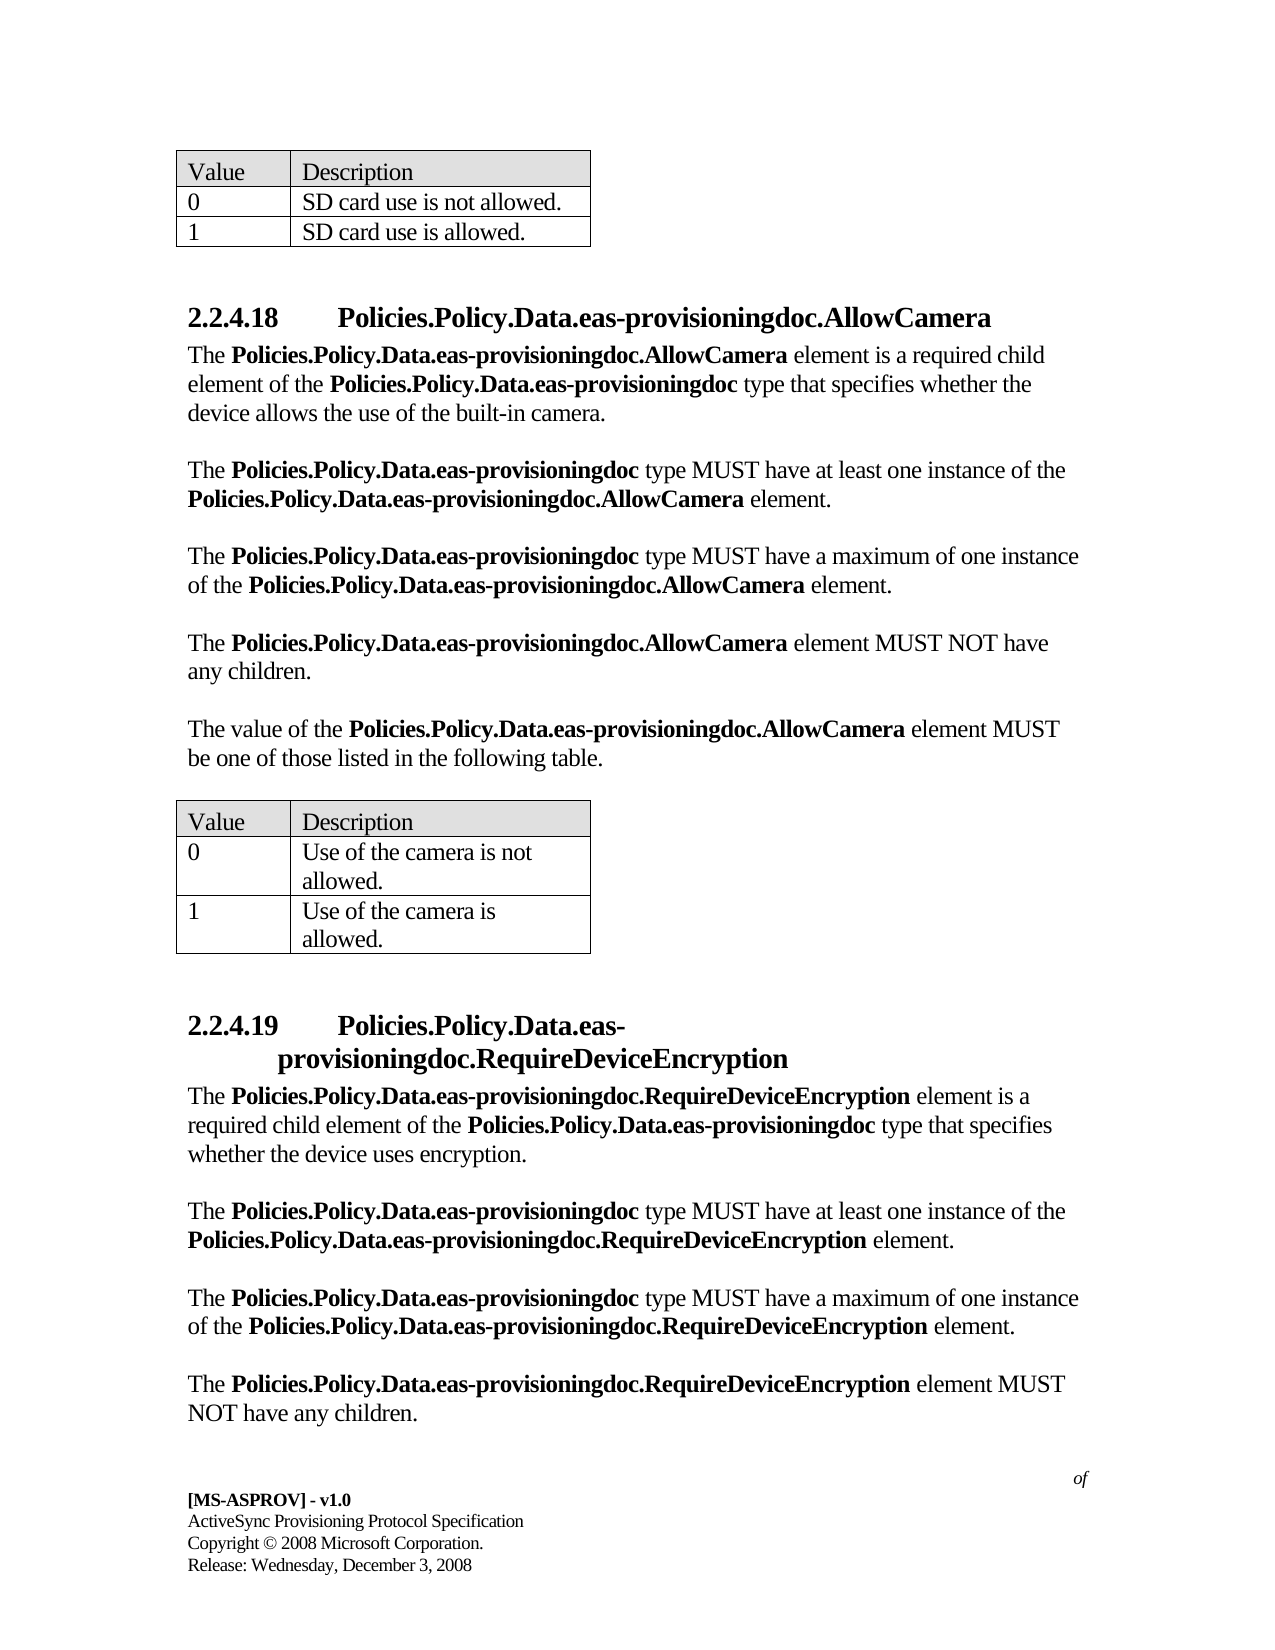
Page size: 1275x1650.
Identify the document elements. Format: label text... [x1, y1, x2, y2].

subtitle Policies.Policy.Data.eas-provisioningdoc.RequireDeviceEncryption [187, 1008, 1087, 1075]
text The Policies.Policy.Data.eas-provisioningdoc.RequireDeviceEncryption element MUST NOT have any children. [187, 1369, 1087, 1426]
table_cell 0 [177, 837, 290, 895]
table_cell Use of the camera is not allowed. [291, 837, 590, 895]
text The value of the Policies.Policy.Data.eas-provisioningdoc.AllowCamera element MUST be one of those listed in the following table. [187, 714, 1087, 771]
table_header Description [291, 151, 590, 186]
text The Policies.Policy.Data.eas-provisioningdoc type MUST have at least one instance of the Policies.Policy.Data.eas-provisioningdoc.AllowCamera element. [187, 455, 1087, 513]
text The Policies.Policy.Data.eas-provisioningdoc type MUST have at least one instance of the Policies.Policy.Data.eas-provisioningdoc.RequireDeviceEncryption element. [187, 1196, 1087, 1254]
text The Policies.Policy.Data.eas-provisioningdoc type MUST have a maximum of one instance of the Policies.Policy.Data.eas-provisioningdoc.RequireDeviceEncryption element. [187, 1283, 1087, 1340]
text The Policies.Policy.Data.eas-provisioningdoc.AllowCamera element is a required child element of the Policies.Policy.Data.eas-provisioningdoc type that specifies whether the device allows the use of the built-in camera. [187, 340, 1087, 426]
table_header Value [177, 801, 290, 836]
text The Policies.Policy.Data.eas-provisioningdoc type MUST have a maximum of one instance of the Policies.Policy.Data.eas-provisioningdoc.AllowCamera element. [187, 541, 1087, 599]
table_cell 1 [177, 217, 290, 246]
table_cell SD card use is allowed. [291, 217, 590, 246]
subtitle Policies.Policy.Data.eas-provisioningdoc.AllowCamera [187, 300, 1087, 334]
text The Policies.Policy.Data.eas-provisioningdoc.RequireDeviceEncryption element is a required child element of the Policies.Policy.Data.eas-provisioningdoc type that specifies whether the device uses encryption. [187, 1081, 1087, 1168]
table_cell 0 [177, 187, 290, 216]
table_cell 1 [177, 896, 290, 953]
text The Policies.Policy.Data.eas-provisioningdoc.AllowCamera element MUST NOT have any children. [187, 628, 1087, 685]
table_header Value [177, 151, 290, 186]
table_cell Use of the camera is allowed. [291, 896, 590, 953]
table_cell SD card use is not allowed. [291, 187, 590, 216]
table_header Description [291, 801, 590, 836]
